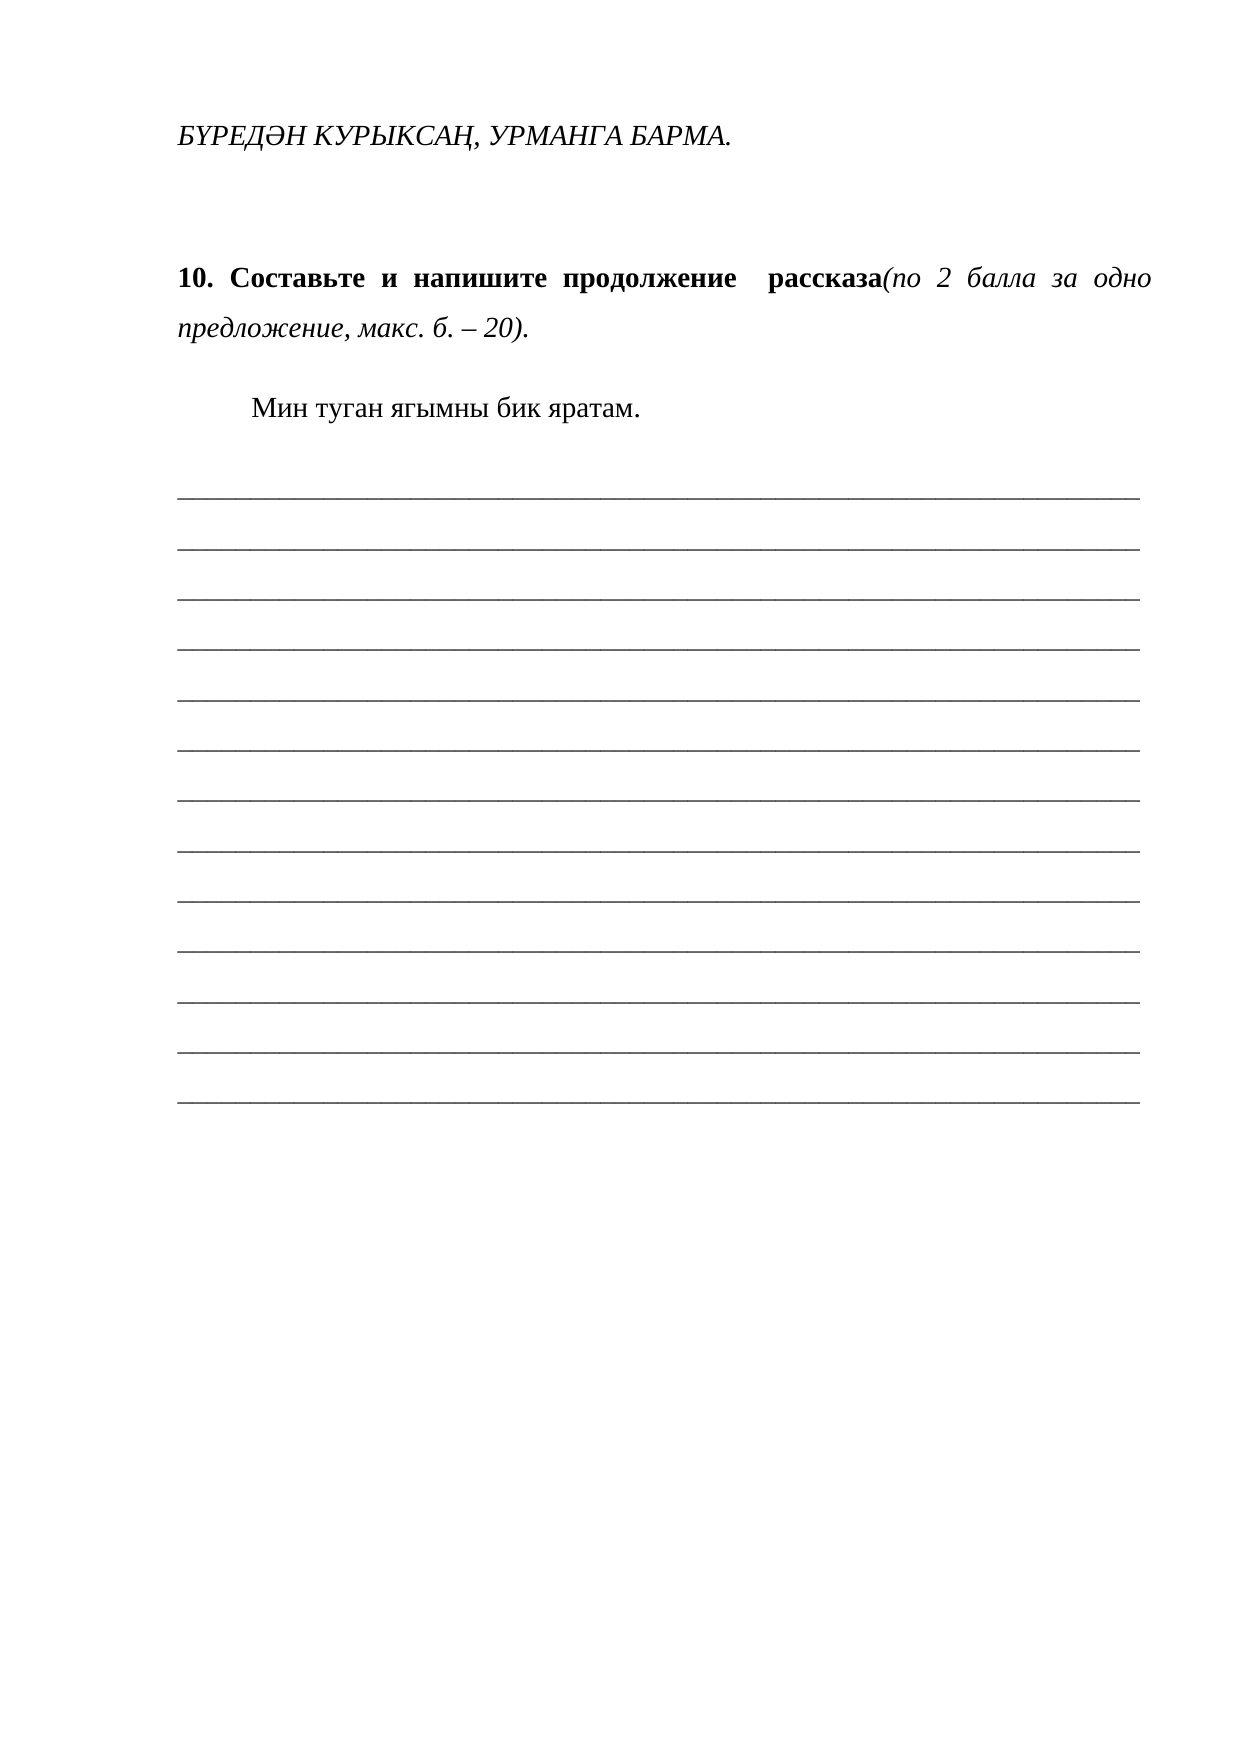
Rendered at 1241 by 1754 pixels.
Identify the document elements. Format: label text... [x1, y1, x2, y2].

text __________________________________________________________________________________________________________________________________________________________________________________________________________________________________________________________________________________________________________________________________________________________________________________________________________________________________________________________________________________________________________________________________________________________________________________________________________________________________________________________________________________________________________________________________________________________________________________________________________________________________________________________________________________________ [177, 469, 1152, 1107]
text БҮРЕДӘН КУРЫКСАҢ, УРМАНГА БАРМА. [177, 118, 1152, 152]
text 10. Составьте и напишите продолжение рассказа(по 2 балла за одно предложение, макс. б. – 20). [177, 260, 1152, 344]
text Мин туган ягымны бик яратам. [177, 390, 1152, 424]
